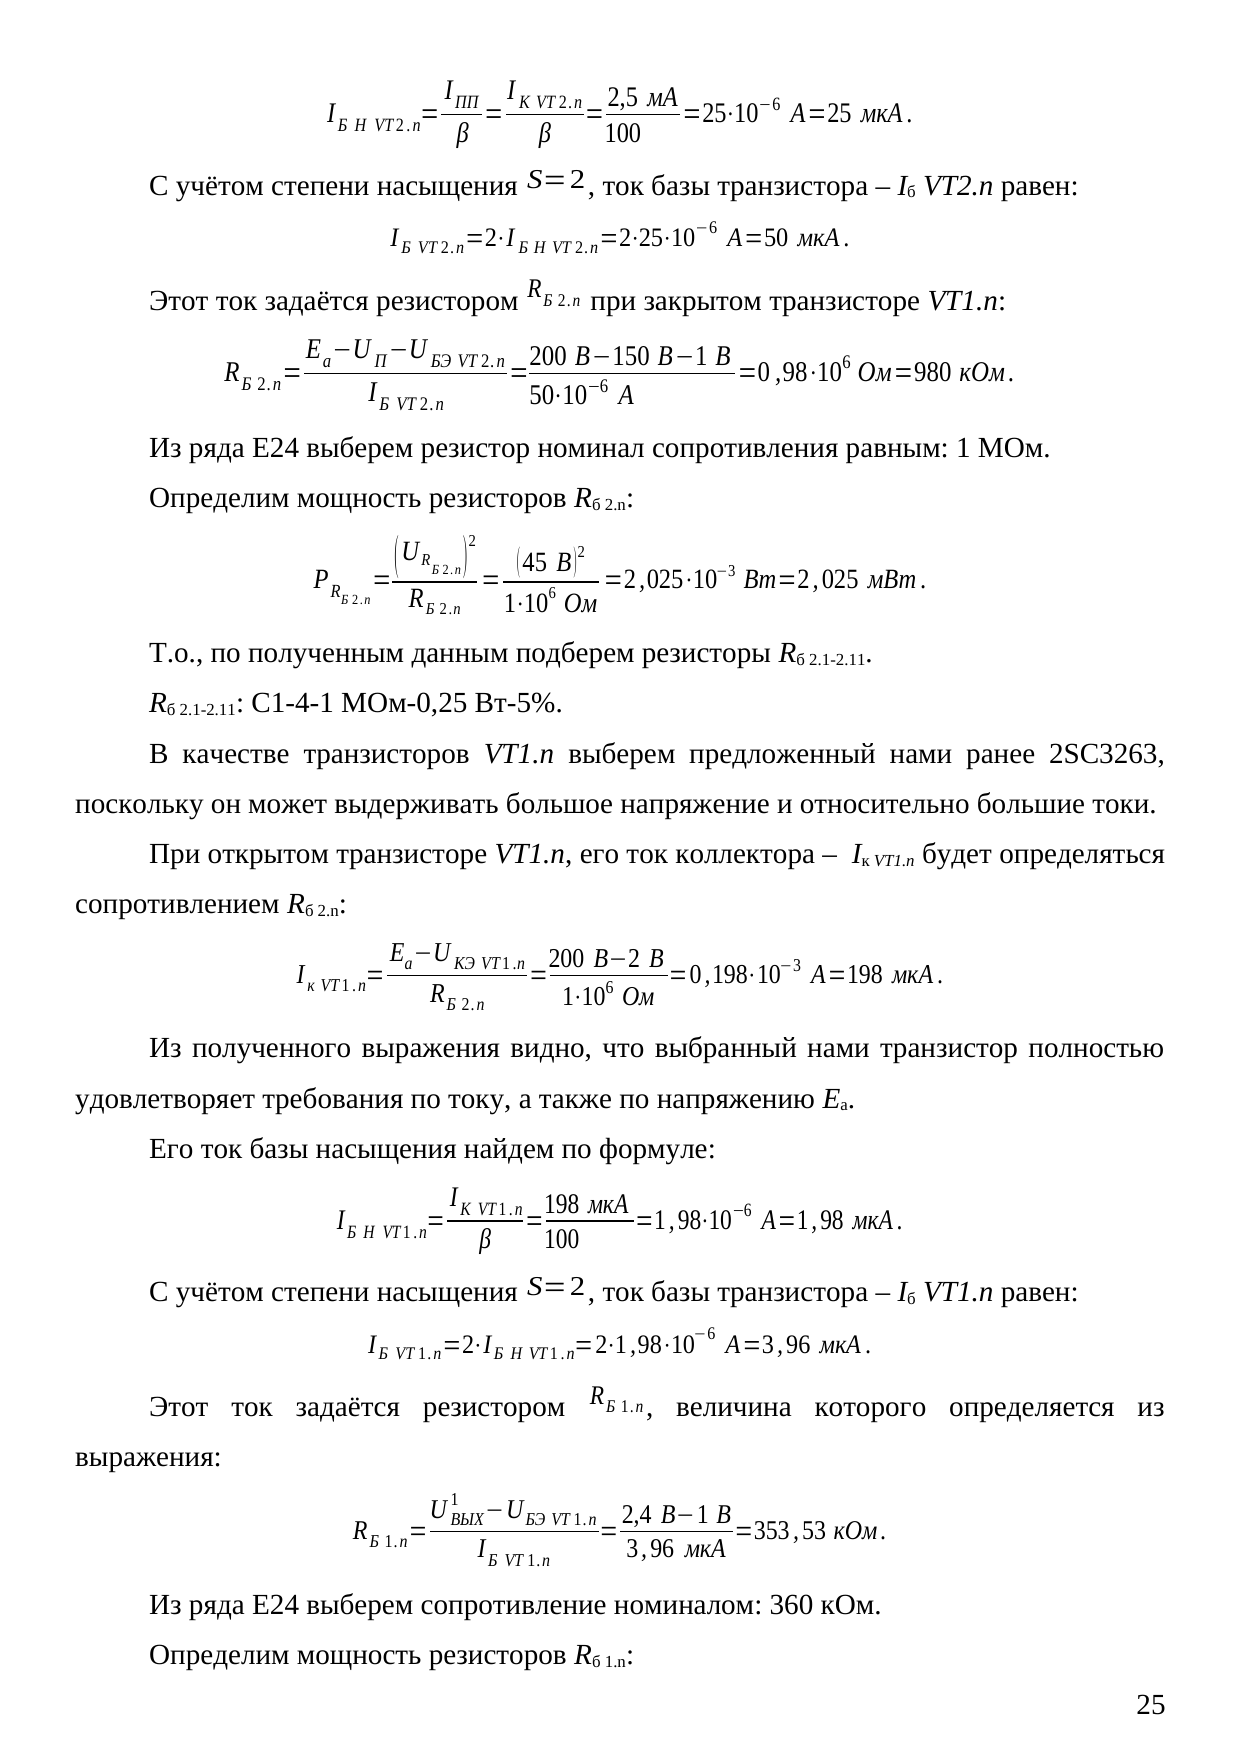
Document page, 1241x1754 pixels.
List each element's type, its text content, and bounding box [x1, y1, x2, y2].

text Его ток базы насыщения найдем по формуле: [75, 1131, 1165, 1165]
text С учётом степени насыщения , ток базы транзистора – Iб VT2.n равен: [75, 165, 1165, 202]
text Определим мощность резисторов Rб 2.n: [75, 481, 1165, 514]
text Т.о., по полученным данным подберем резисторы Rб 2.1-2.11. [75, 635, 1165, 669]
text Определим мощность резисторов Rб 1.n: [75, 1637, 1165, 1671]
text Из ряда Е24 выберем резистор номинал сопротивления равным: 1 МОм. [75, 430, 1165, 464]
text С учётом степени насыщения , ток базы транзистора – Iб VT1.n равен: [75, 1271, 1165, 1308]
text Этот ток задаётся резистором , величина которого определяется из выражения: [75, 1381, 1165, 1473]
text В качестве транзисторов VT1.n выберем предложенный нами ранее 2SC3263, поскольку он может выдерживать большое напряжение и относительно большие токи. [75, 736, 1165, 819]
text Из полученного выражения видно, что выбранный нами транзистор полностью удовлетворяет требования по току, а также по напряжению Еа. [75, 1031, 1165, 1114]
text При открытом транзисторе VT1.n, его ток коллектора – Iк VT1.n будет определяться сопротивлением Rб 2.n: [75, 836, 1165, 920]
text Rб 2.1-2.11: С1-4-1 МОм-0,25 Вт-5%. [75, 685, 1165, 719]
text Из ряда Е24 выберем сопротивление номиналом: 360 кОм. [75, 1587, 1165, 1621]
text Этот ток задаётся резистором при закрытом транзисторе VT1.n: [75, 274, 1165, 316]
